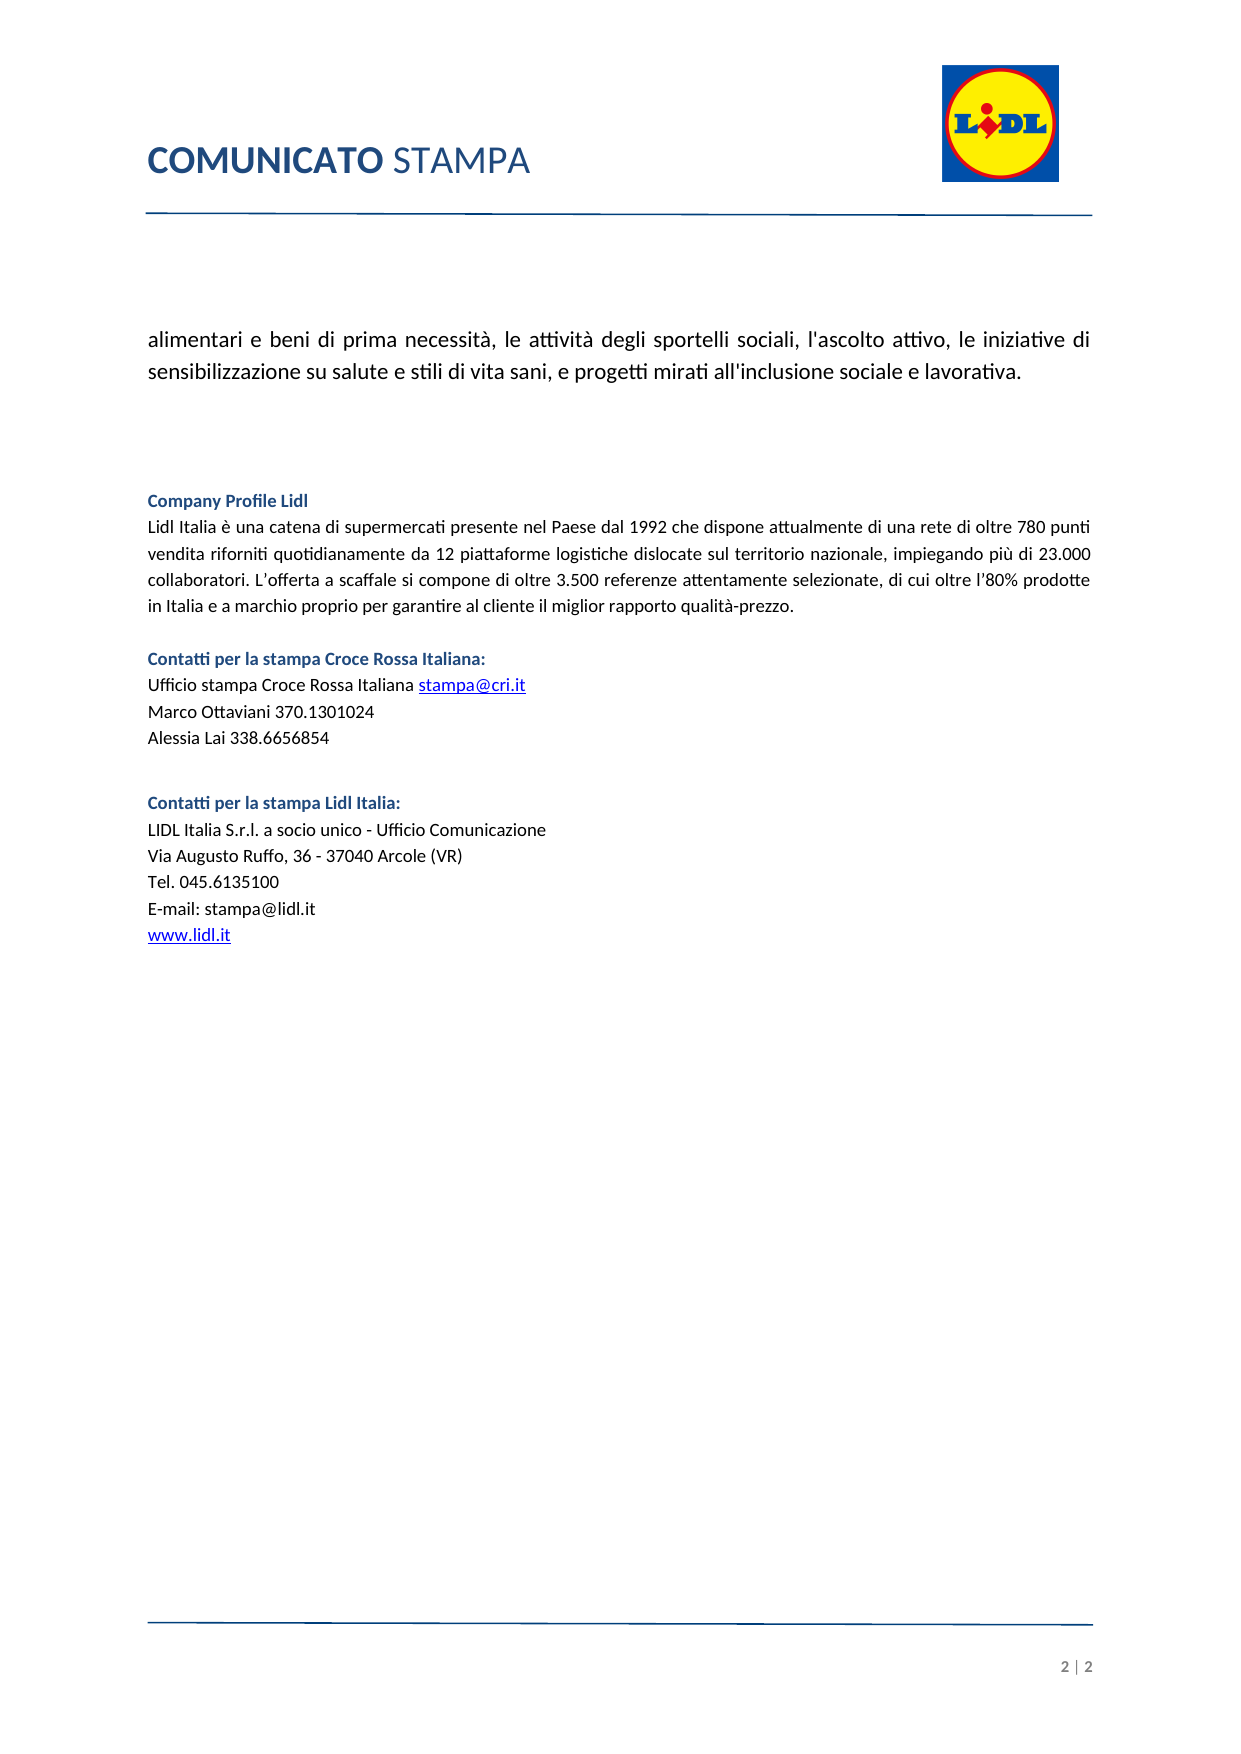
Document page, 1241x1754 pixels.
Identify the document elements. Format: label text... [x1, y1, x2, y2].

text Lidl Italia è una catena di supermercati presente nel Paese dal 1992 che dispone attualmente di una rete di oltre 780 punti vendita riforniti quotidianamente da 12 piattaforme logistiche dislocate sul territorio nazionale, impiegando più di 23.000 collaboratori. L’offerta a scaffale si compone di oltre 3.500 referenze attentamente selezionate, di cui oltre l’80% prodotte in Italia e a marchio proprio per garantire al cliente il miglior rapporto qualità-prezzo. [148, 516, 1092, 617]
text Via Augusto Ruffo, 36 - 37040 Arcole (VR) [148, 844, 1092, 867]
text Company Profile Lidl [148, 489, 1092, 512]
text Tel. 045.6135100 [148, 871, 1092, 893]
text Alessia Lai 338.6656854 [148, 726, 1092, 749]
text Ufficio stampa Croce Rossa Italiana stampa@cri.it [148, 674, 1092, 697]
text LIDL Italia S.r.l. a socio unico - Ufficio Comunicazione [148, 818, 1092, 841]
text Marco Ottaviani 370.1301024 [148, 700, 1092, 723]
text Contatti per la stampa Croce Rossa Italiana: [148, 647, 1092, 670]
picture [941, 64, 1060, 183]
text Contatti per la stampa Lidl Italia: [148, 792, 1092, 814]
text www.lidl.it [148, 923, 1092, 946]
text E-mail: stampa@lidl.it [148, 897, 1092, 920]
